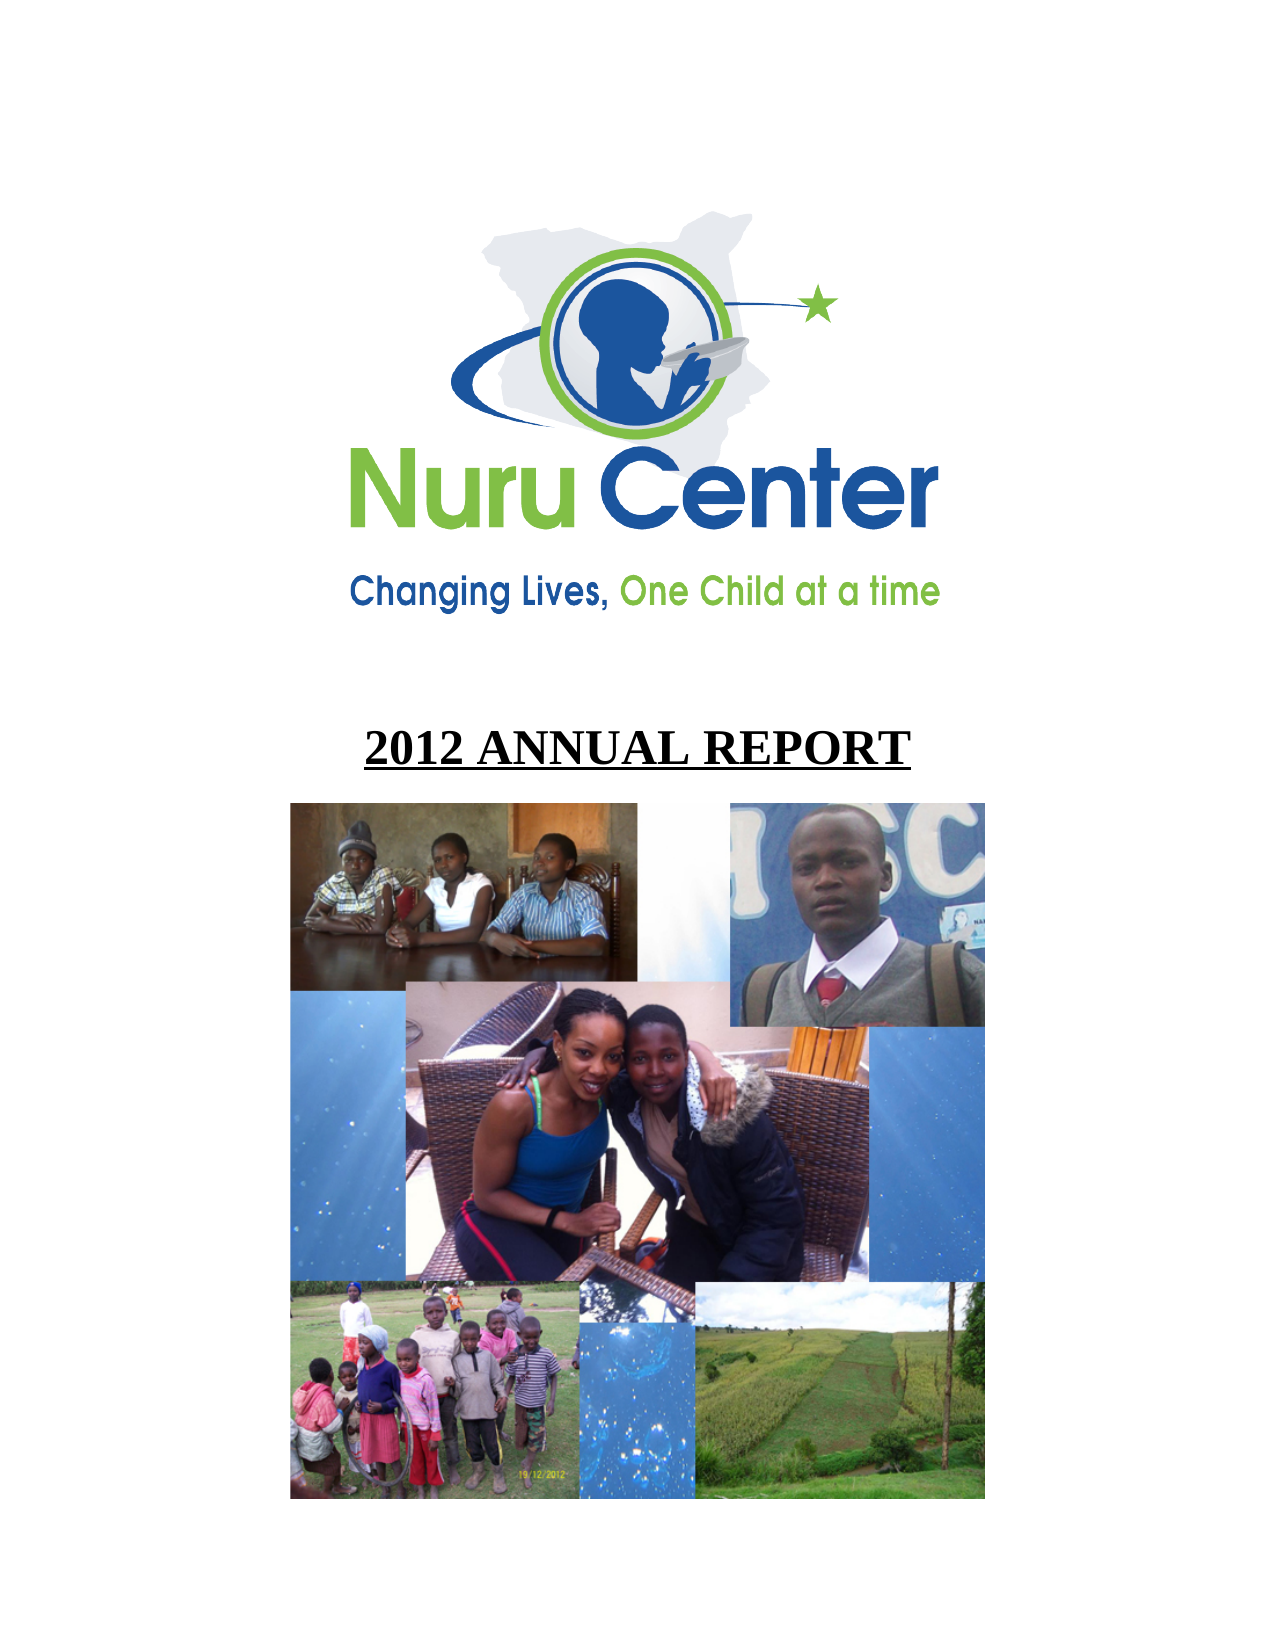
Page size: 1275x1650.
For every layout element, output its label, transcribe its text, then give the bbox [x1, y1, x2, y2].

picture [290, 803, 985, 1499]
picture [299, 175, 976, 625]
text 2012 ANNUAL REPORT [75, 717, 1200, 775]
